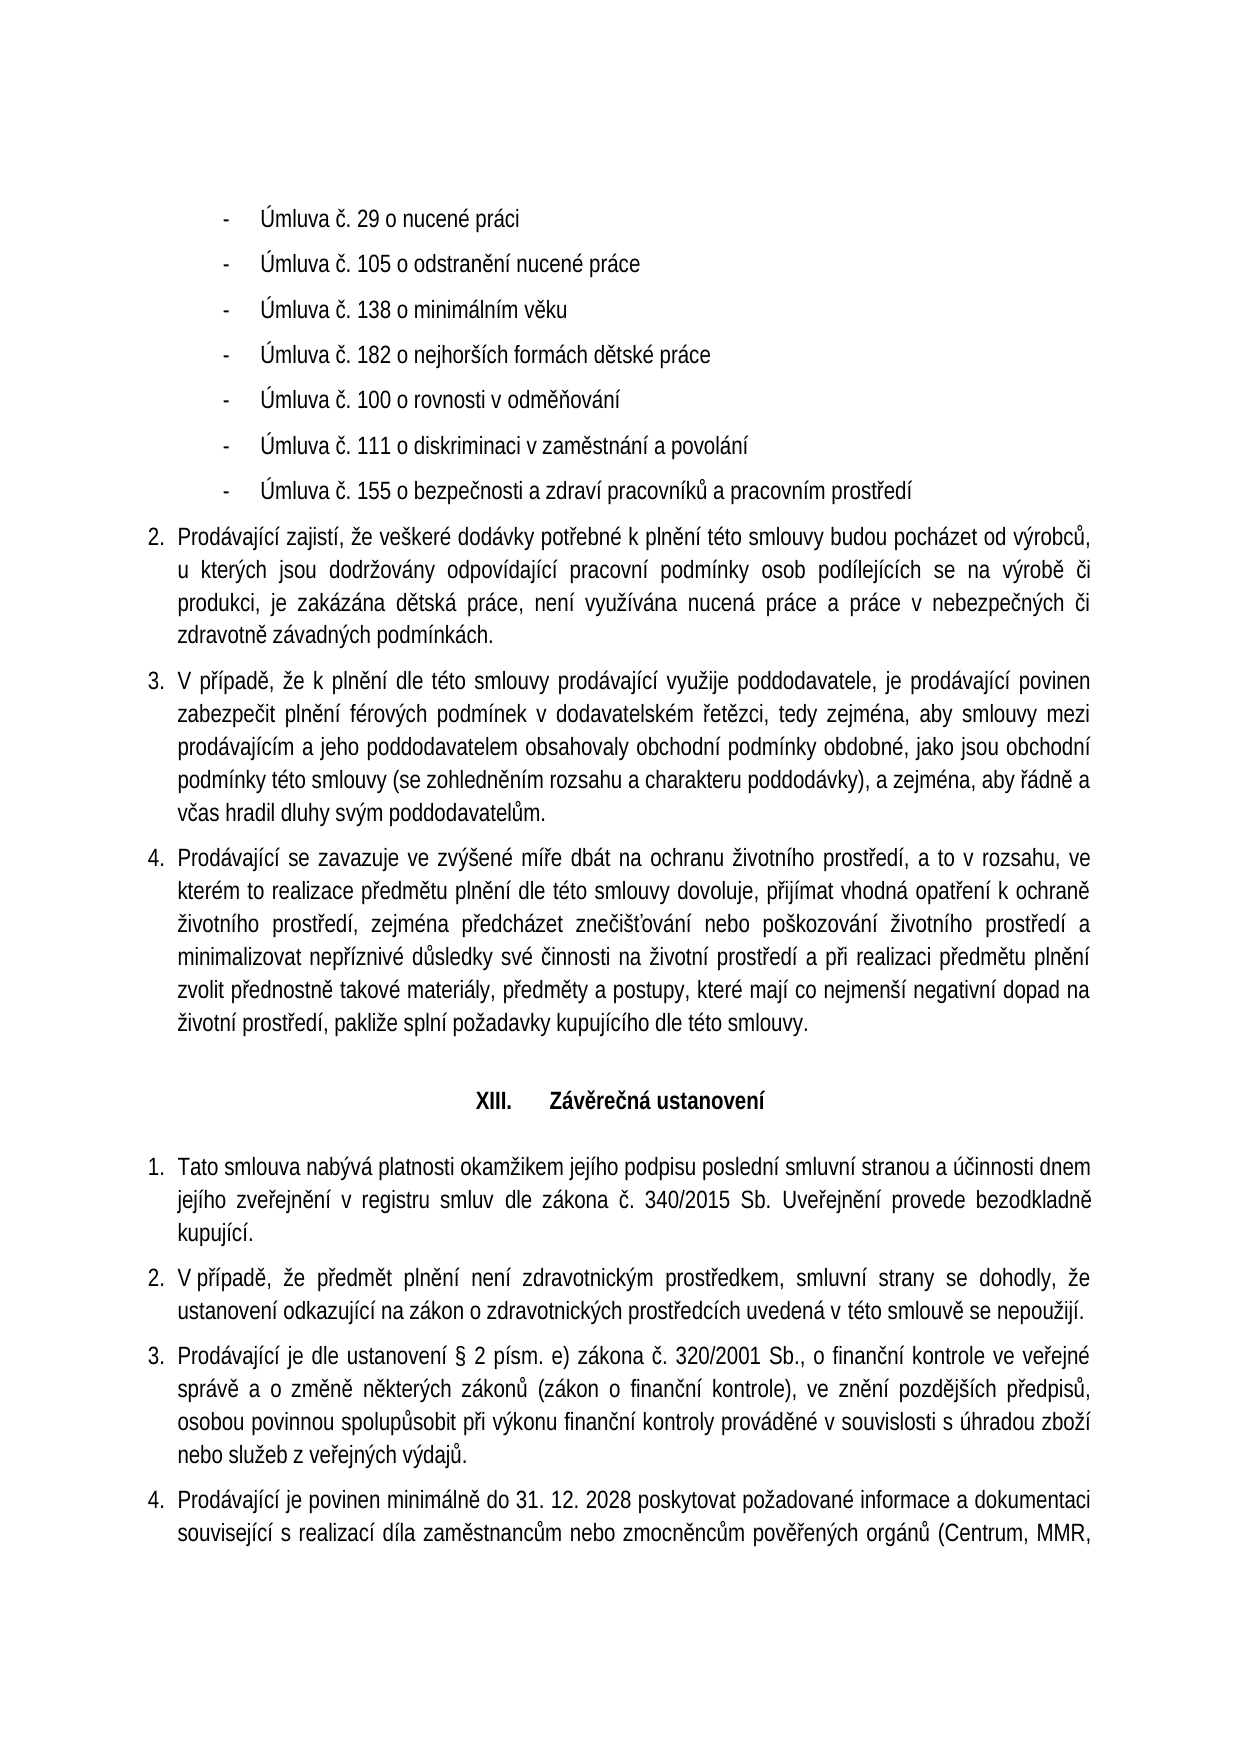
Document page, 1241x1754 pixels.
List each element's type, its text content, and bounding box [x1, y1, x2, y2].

list V případě, že předmět plnění není zdravotnickým prostředkem, smluvní strany se dohodly, že ustanovení odkazující na zákon o zdravotnických prostředcích uvedená v této smlouvě se nepoužijí. [148, 1263, 1093, 1324]
list Úmluva č. 105 o odstranění nucené práce [223, 249, 1093, 278]
list Úmluva č. 111 o diskriminaci v zaměstnání a povolání [223, 431, 1093, 459]
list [148, 1486, 1093, 1547]
list Tato smlouva nabývá platnosti okamžikem jejího podpisu poslední smluvní stranou a účinnosti dnem jejího zveřejnění v registru smluv dle zákona č. 340/2015 Sb. Uveřejnění provede bezodkladně kupující. [148, 1152, 1093, 1246]
list Prodávající se zavazuje ve zvýšené míře dbát na ochranu životního prostředí, a to v rozsahu, ve kterém to realizace předmětu plnění dle této smlouvy dovoluje, přijímat vhodná opatření k ochraně životního prostředí, zejména předcházet znečišťování nebo poškozování životního prostředí a minimalizovat nepříznivé důsledky své činnosti na životní prostředí a při realizaci předmětu plnění zvolit přednostně takové materiály, předměty a postupy, které mají co nejmenší negativní dopad na životní prostředí, pakliže splní požadavky kupujícího dle této smlouvy. [148, 843, 1093, 1036]
list Závěrečná ustanovení [148, 1086, 1093, 1114]
list Úmluva č. 155 o bezpečnosti a zdraví pracovníků a pracovním prostředí [223, 476, 1093, 505]
list Prodávající je dle ustanovení § 2 písm. e) zákona č. 320/2001 Sb., o finanční kontrole ve veřejné správě a o změně některých zákonů (zákon o finanční kontrole), ve znění pozdějších předpisů, osobou povinnou spolupůsobit při výkonu finanční kontroly prováděné v souvislosti s úhradou zboží nebo služeb z veřejných výdajů. [148, 1341, 1093, 1469]
list Úmluva č. 138 o minimálním věku [223, 295, 1093, 323]
list V případě, že k plnění dle této smlouvy prodávající využije poddodavatele, je prodávající povinen zabezpečit plnění férových podmínek v dodavatelském řetězci, tedy zejména, aby smlouvy mezi prodávajícím a jeho poddodavatelem obsahovaly obchodní podmínky obdobné, jako jsou obchodní podmínky této smlouvy (se zohledněním rozsahu a charakteru poddodávky), a zejména, aby řádně a včas hradil dluhy svým poddodavatelům. [148, 666, 1093, 826]
list Úmluva č. 182 o nejhorších formách dětské práce [223, 340, 1093, 369]
list Úmluva č. 100 o rovnosti v odměňování [223, 386, 1093, 414]
list Úmluva č. 29 o nucené práci [223, 204, 1093, 232]
list Prodávající zajistí, že veškeré dodávky potřebné k plnění této smlouvy budou pocházet od výrobců, u kterých jsou dodržovány odpovídající pracovní podmínky osob podílejících se na výrobě či produkci, je zakázána dětská práce, není využívána nucená práce a práce v nebezpečných či zdravotně závadných podmínkách. [148, 522, 1093, 649]
